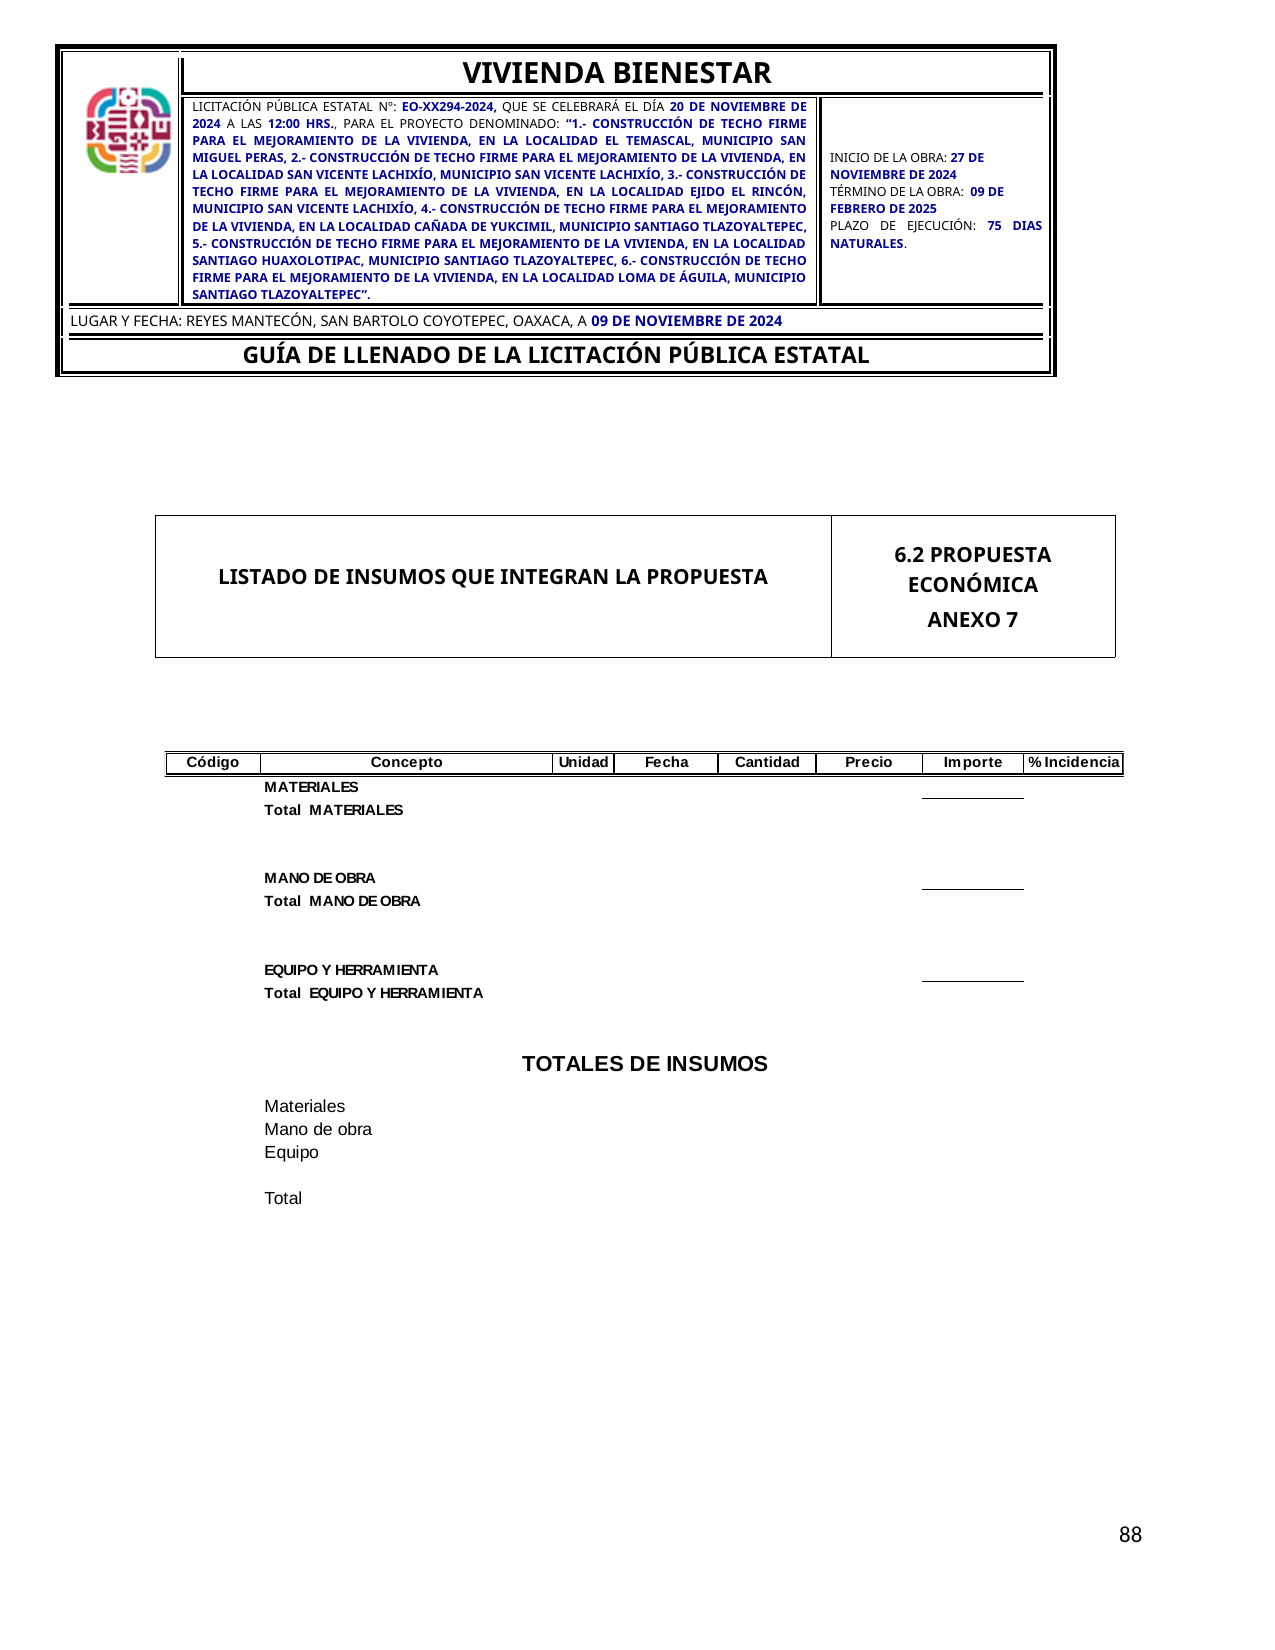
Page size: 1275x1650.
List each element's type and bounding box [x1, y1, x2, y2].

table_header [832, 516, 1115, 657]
picture [75, 79, 178, 179]
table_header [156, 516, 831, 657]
